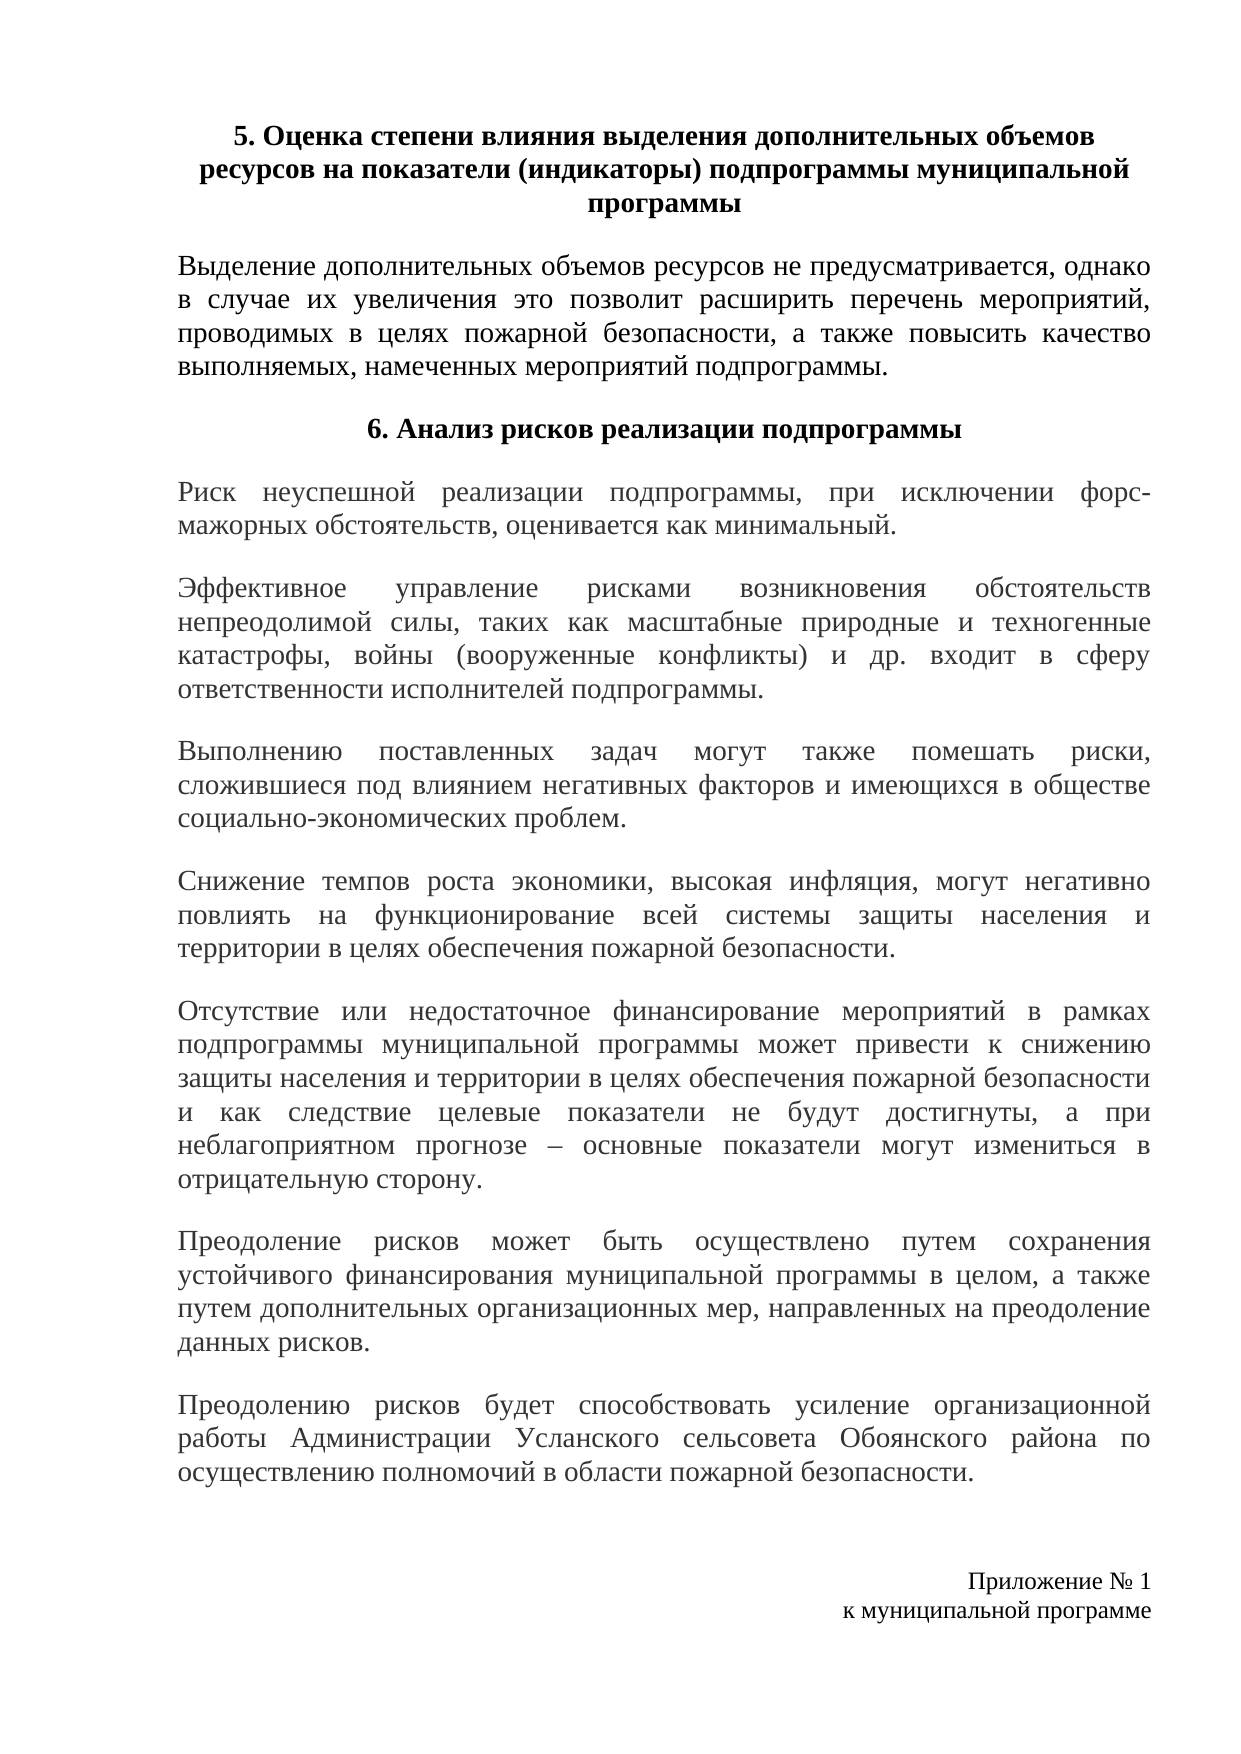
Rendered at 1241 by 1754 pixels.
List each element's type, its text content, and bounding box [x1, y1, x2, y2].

text Риск неуспешной реализации подпрограммы, при исключении форс-мажорных обстоятельств, оценивается как минимальный. [177, 474, 1152, 541]
text Выделение дополнительных объемов ресурсов не предусматривается, однако в случае их увеличения это позволит расширить перечень мероприятий, проводимых в целях пожарной безопасности, а также повысить качество выполняемых, намеченных мероприятий подпрограммы. [177, 248, 1152, 382]
text Преодолению рисков будет способствовать усиление организационной работы Администрации Усланского сельсовета Обоянского района по осуществлению полномочий в области пожарной безопасности. [177, 1387, 1152, 1487]
text Преодоление рисков может быть осуществлено путем сохранения устойчивого финансирования муниципальной программы в целом, а также путем дополнительных организационных мер, направленных на преодоление данных рисков. [177, 1223, 1152, 1358]
text к муниципальной программе [177, 1595, 1152, 1623]
text 6. Анализ рисков реализации подпрограммы [177, 411, 1152, 445]
text Снижение темпов роста экономики, высокая инфляция, могут негативно повлиять на функционирование всей системы защиты населения и территории в целях обеспечения пожарной безопасности. [177, 863, 1152, 964]
text 5. Оценка степени влияния выделения дополнительных объемов ресурсов на показатели (индикаторы) подпрограммы муниципальной программы [177, 118, 1152, 219]
text Эффективное управление рисками возникновения обстоятельств непреодолимой силы, таких как масштабные природные и техногенные катастрофы, войны (вооруженные конфликты) и др. входит в сферу ответственности исполнителей подпрограммы. [177, 570, 1152, 704]
text Выполнению поставленных задач могут также помешать риски, сложившиеся под влиянием негативных факторов и имеющихся в обществе социально-экономических проблем. [177, 733, 1152, 834]
text Отсутствие или недостаточное финансирование мероприятий в рамках подпрограммы муниципальной программы может привести к снижению защиты населения и территории в целях обеспечения пожарной безопасности и как следствие целевые показатели не будут достигнуты, а при неблагоприятном прогнозе – основные показатели могут измениться в отрицательную сторону. [177, 993, 1152, 1194]
text Приложение № 1 [177, 1566, 1152, 1595]
